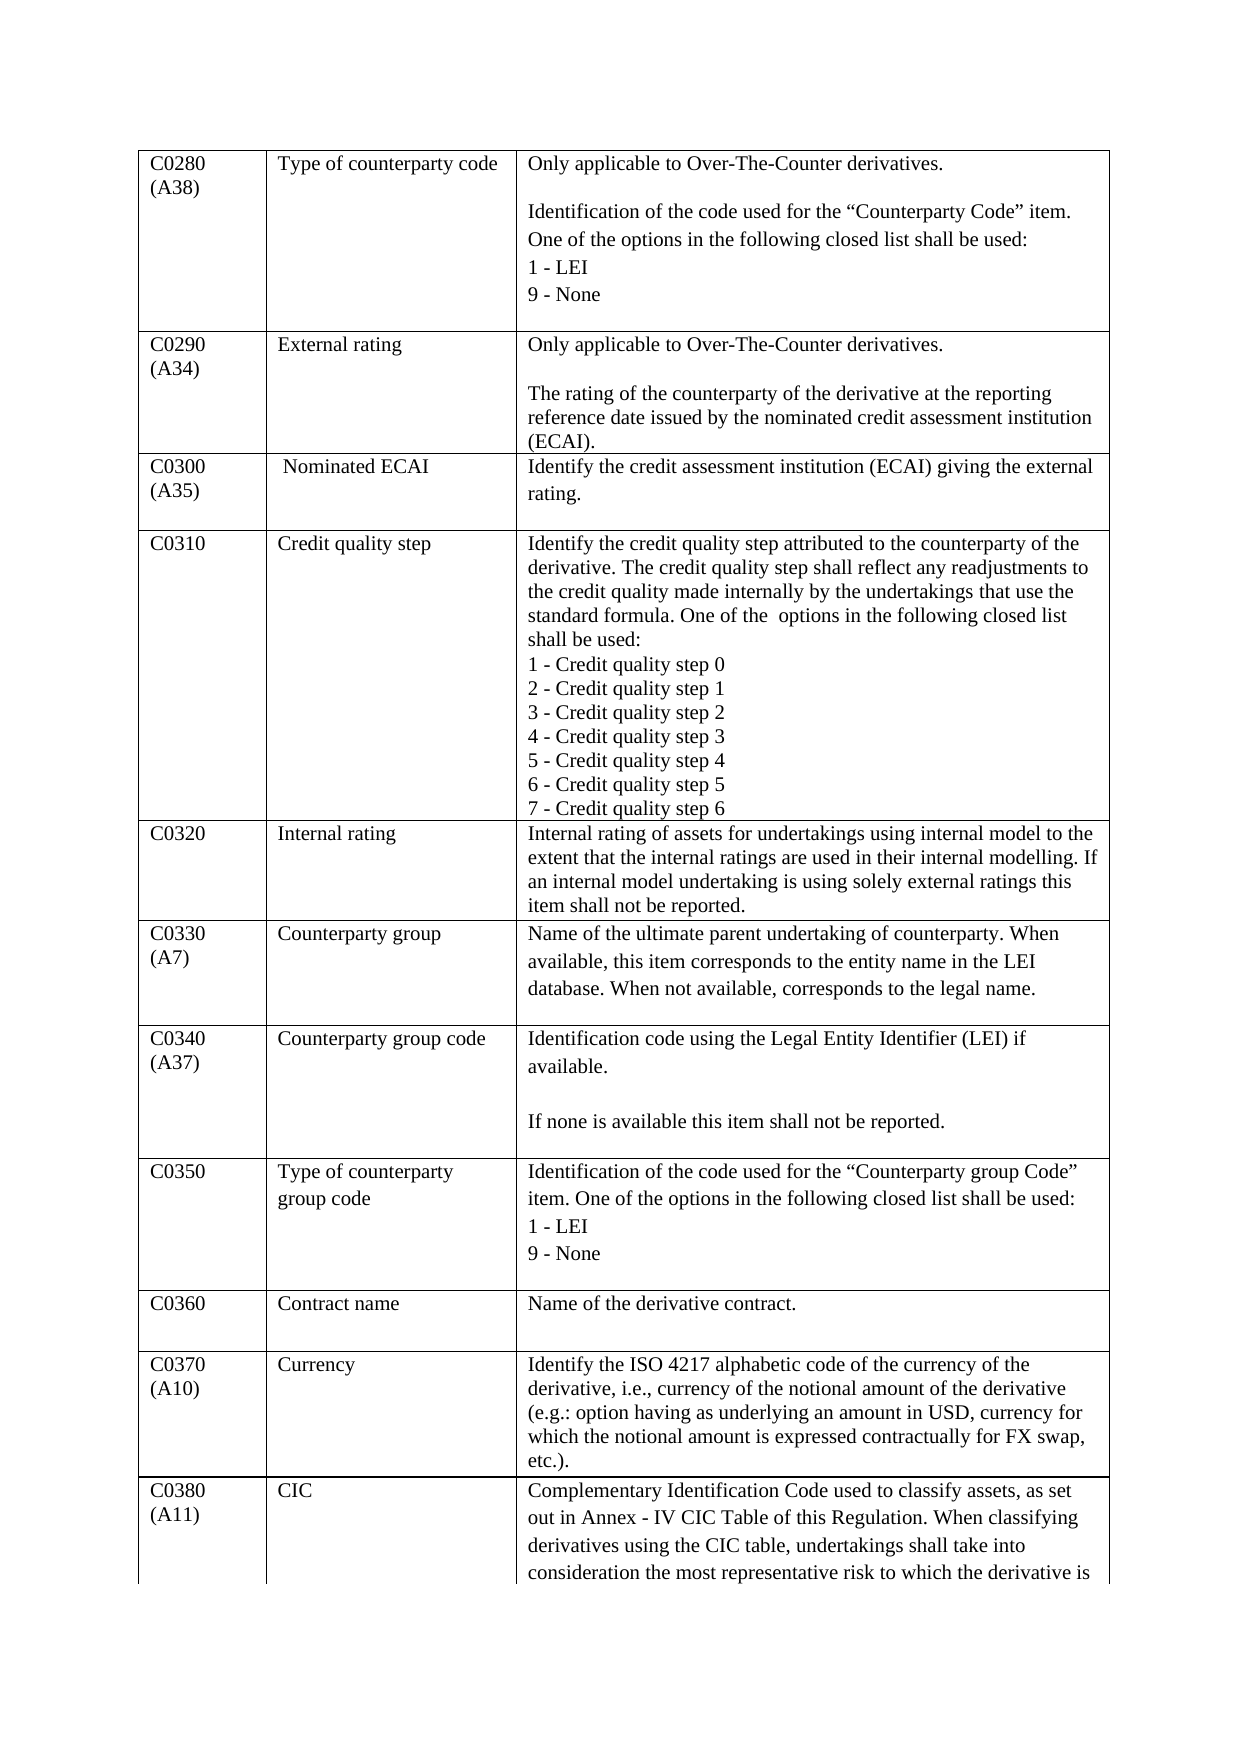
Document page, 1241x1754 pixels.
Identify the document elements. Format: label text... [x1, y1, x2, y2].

table_cell C0290 (A34) [139, 332, 266, 453]
table_cell Internal rating [267, 821, 516, 920]
table_cell Identify the credit quality step attributed to the counterparty of the derivative. The credit quality step shall reflect any readjustments to the credit quality made internally by the undertakings that use the standard formula. One of the options in the following closed list shall be used: 1 - Credit quality step 0 2 - Credit quality step 1 3 - Credit quality step 2 4 - Credit quality step 3 5 - Credit quality step 4 6 - Credit quality step 5 7 - Credit quality step 6 [517, 531, 1109, 820]
table_cell Identify the ISO 4217 alphabetic code of the currency of the derivative, i.e., currency of the notional amount of the derivative (e.g.: option having as underlying an amount in USD, currency for which the notional amount is expressed contractually for FX swap, etc.). [517, 1352, 1109, 1476]
table_cell Identification of the code used for the “Counterparty group Code” item. One of the options in the following closed list shall be used: 1 - LEI 9 - None [517, 1159, 1109, 1290]
table_cell Identify the credit assessment institution (ECAI) giving the external rating. [517, 454, 1109, 530]
table_cell C0300 (A35) [139, 454, 266, 530]
table_cell CIC [267, 1478, 516, 1584]
table_cell C0280 (A38) [139, 151, 266, 331]
table_cell Type of counterparty code [267, 151, 516, 331]
table_cell C0330 (A7) [139, 921, 266, 1025]
table_cell C0350 [139, 1159, 266, 1290]
table_cell Counterparty group code [267, 1026, 516, 1157]
table_cell Counterparty group [267, 921, 516, 1025]
table_cell C0370 (A10) [139, 1352, 266, 1476]
table_cell Currency [267, 1352, 516, 1476]
table_cell Only applicable to Over-The-Counter derivatives. Identification of the code used for the “Counterparty Code” item. One of the options in the following closed list shall be used: 1 - LEI 9 - None [517, 151, 1109, 331]
table_cell Only applicable to Over-The-Counter derivatives. The rating of the counterparty of the derivative at the reporting reference date issued by the nominated credit assessment institution (ECAI). [517, 332, 1109, 453]
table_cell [517, 1478, 1109, 1584]
table_cell Name of the ultimate parent undertaking of counterparty. When available, this item corresponds to the entity name in the LEI database. When not available, corresponds to the legal name. [517, 921, 1109, 1025]
table_cell Internal rating of assets for undertakings using internal model to the extent that the internal ratings are used in their internal modelling. If an internal model undertaking is using solely external ratings this item shall not be reported. [517, 821, 1109, 920]
table_cell Nominated ECAI [267, 454, 516, 530]
table_cell C0310 [139, 531, 266, 820]
table_cell C0320 [139, 821, 266, 920]
table_cell C0360 [139, 1291, 266, 1351]
table_cell Contract name [267, 1291, 516, 1351]
table_cell C0380 (A11) [139, 1478, 266, 1584]
table_cell Name of the derivative contract. [517, 1291, 1109, 1351]
table_cell Identification code using the Legal Entity Identifier (LEI) if available. If none is available this item shall not be reported. [517, 1026, 1109, 1157]
table_cell Type of counterparty group code [267, 1159, 516, 1290]
table_cell External rating [267, 332, 516, 453]
table_cell Credit quality step [267, 531, 516, 820]
table_cell C0340 (A37) [139, 1026, 266, 1157]
